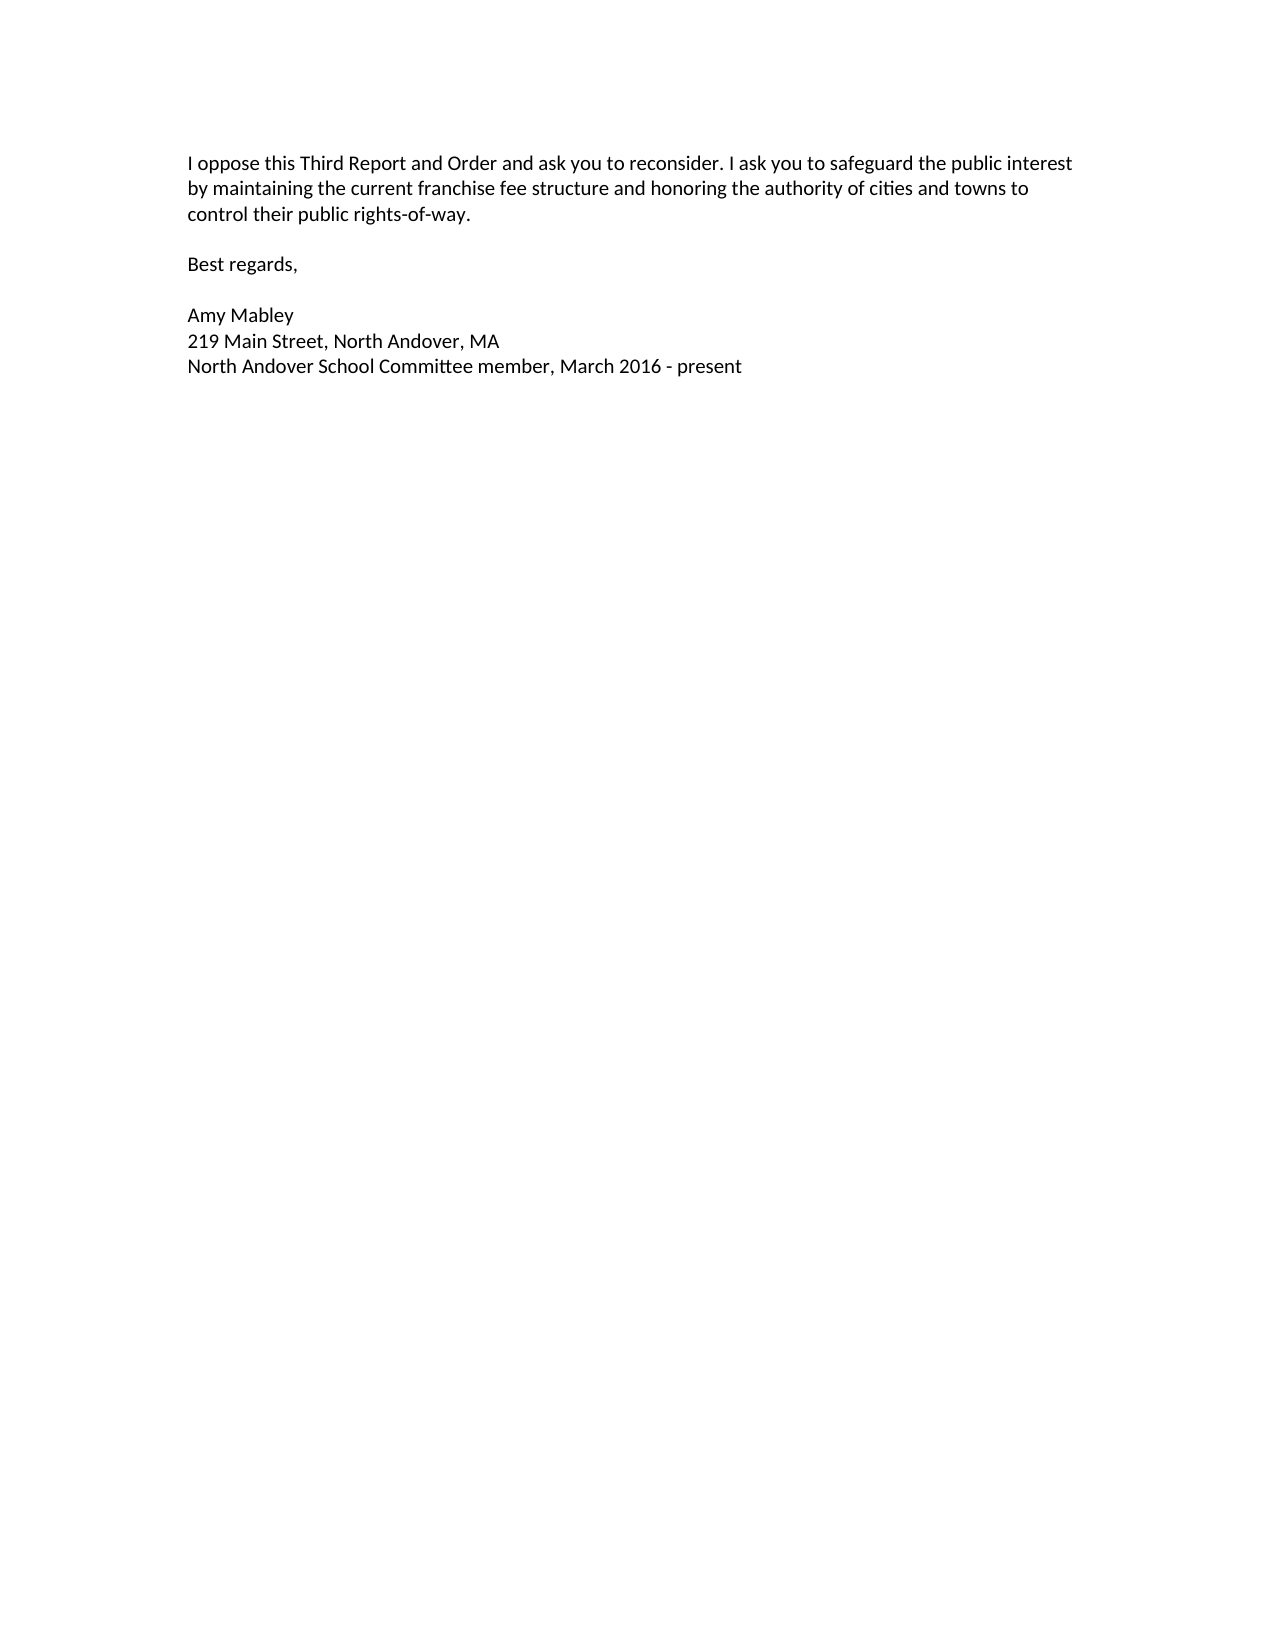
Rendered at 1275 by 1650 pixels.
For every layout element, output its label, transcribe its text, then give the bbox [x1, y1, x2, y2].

text Amy Mabley [187, 302, 1087, 328]
text I oppose this Third Report and Order and ask you to reconsider. I ask you to safeguard the public interest by maintaining the current franchise fee structure and honoring the authority of cities and towns to control their public rights-of-way. [187, 150, 1087, 226]
text Best regards, [187, 252, 1087, 277]
text North Andover School Committee member, March 2016 - present [187, 353, 1087, 379]
text 219 Main Street, North Andover, MA [187, 328, 1087, 353]
